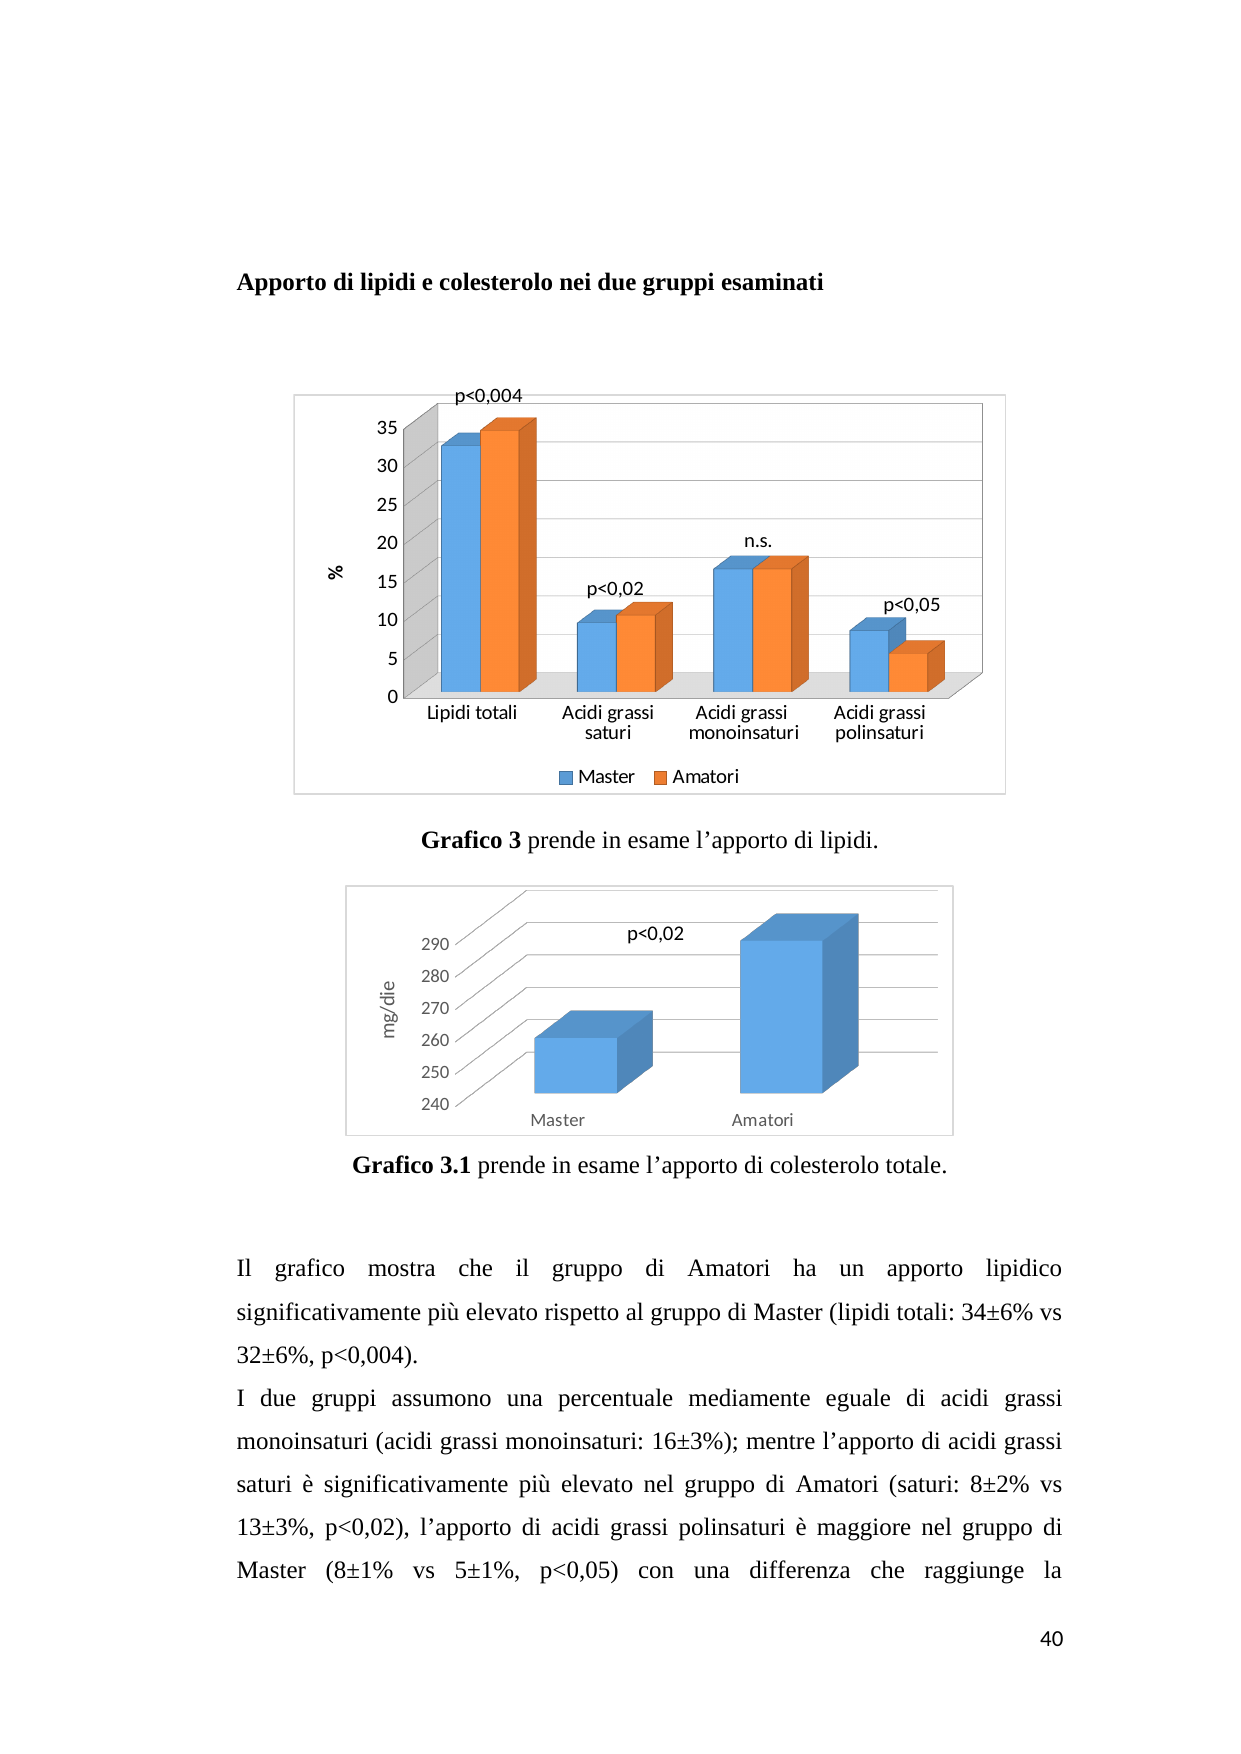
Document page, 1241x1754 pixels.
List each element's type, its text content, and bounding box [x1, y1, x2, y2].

text Apporto di lipidi e colesterolo nei due gruppi esaminati [236, 267, 1063, 296]
text Grafico 3 prende in esame l’apporto di lipidi. [236, 825, 1063, 854]
text Il grafico mostra che il gruppo di Amatori ha un apporto lipidico significativamente più elevato rispetto al gruppo di Master (lipidi totali: 34±6% vs 32±6%, p<0,004). [236, 1210, 1063, 1368]
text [236, 1383, 1063, 1584]
text Grafico 3.1 prende in esame l’apporto di colesterolo totale. [236, 1151, 1063, 1179]
